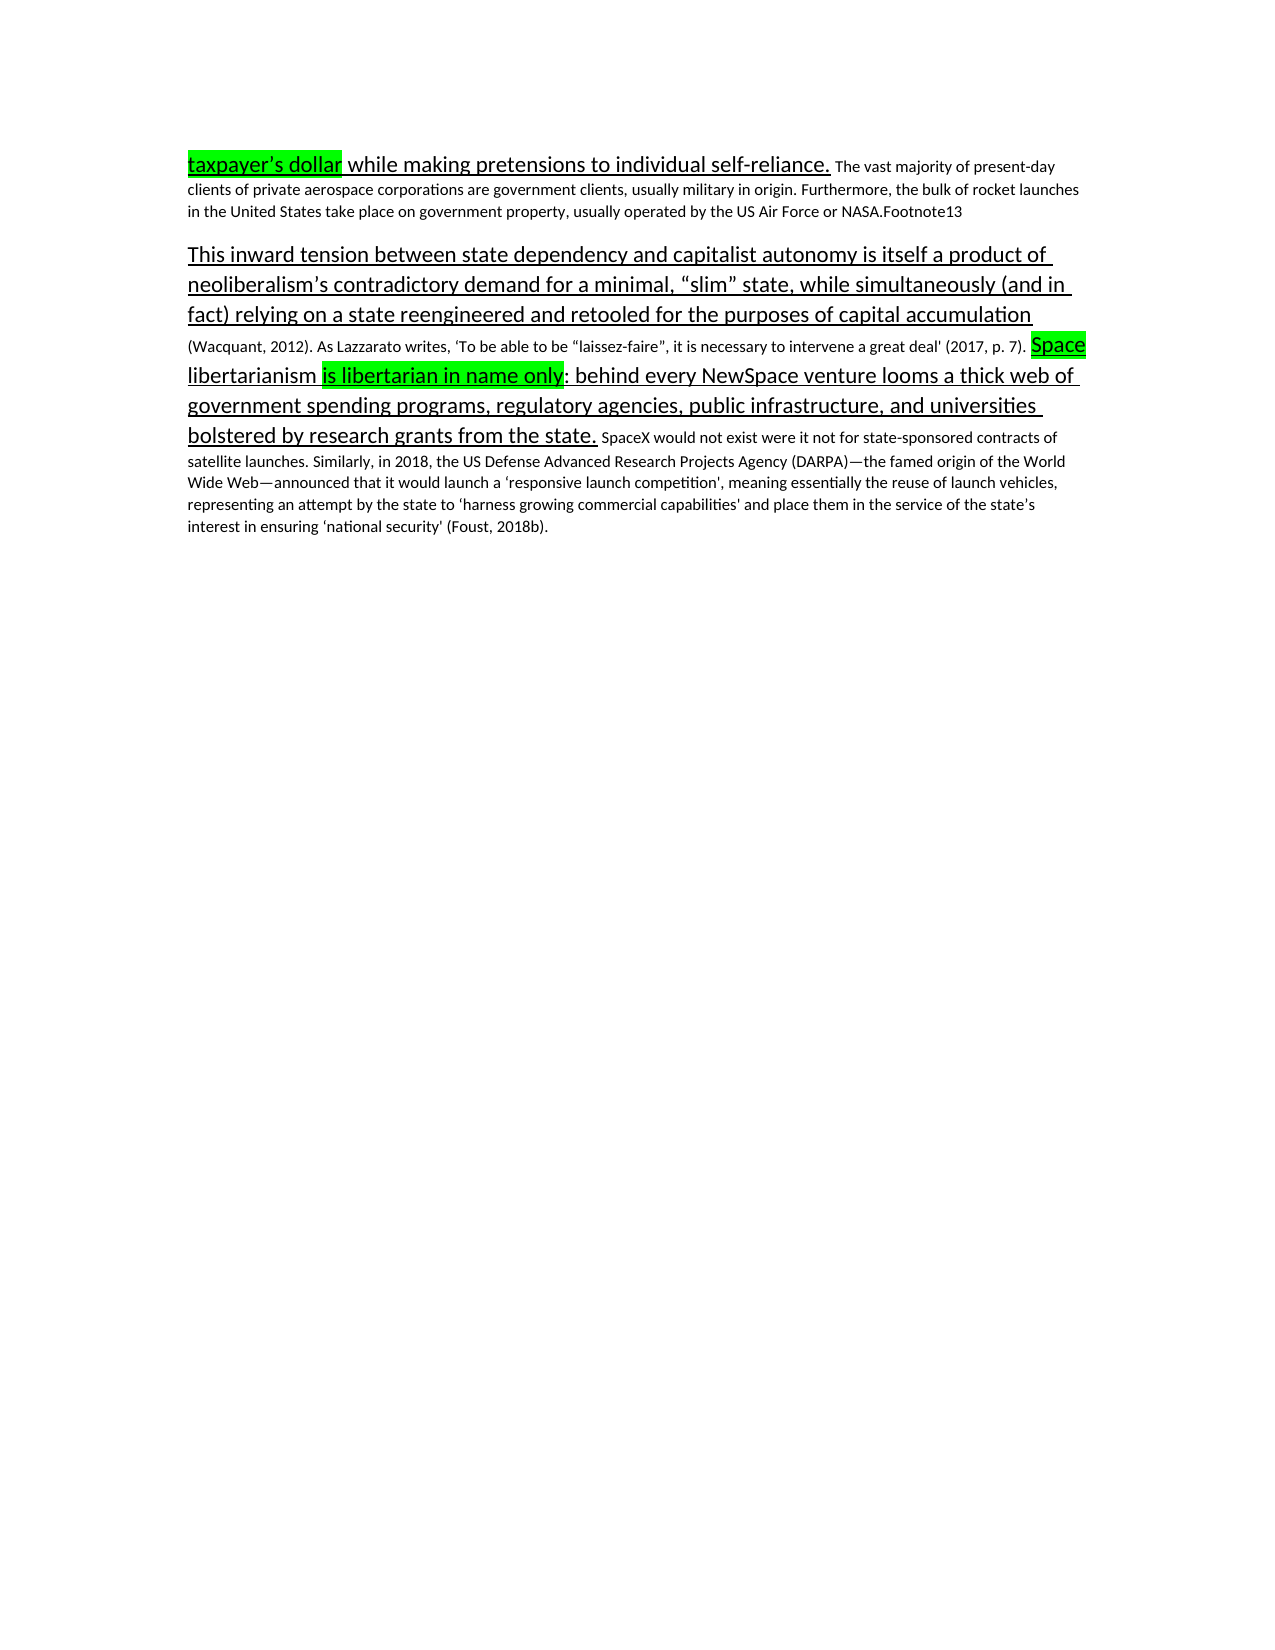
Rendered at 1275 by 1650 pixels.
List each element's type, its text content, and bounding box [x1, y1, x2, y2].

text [187, 150, 1087, 222]
text This inward tension between state dependency and capitalist autonomy is itself a product of neoliberalism’s contradictory demand for a minimal, “slim” state, while simultaneously (and in fact) relying on a state reengineered and retooled for the purposes of capital accumulation (Wacquant, 2012). As Lazzarato writes, ‘To be able to be “laissez-faire”, it is necessary to intervene a great deal' (2017, p. 7). Space libertarianism is libertarian in name only: behind every NewSpace venture looms a thick web of government spending programs, regulatory agencies, public infrastructure, and universities bolstered by research grants from the state. SpaceX would not exist were it not for state-sponsored contracts of satellite launches. Similarly, in 2018, the US Defense Advanced Research Projects Agency (DARPA)—the famed origin of the World Wide Web—announced that it would launch a ‘responsive launch competition', meaning essentially the reuse of launch vehicles, representing an attempt by the state to ‘harness growing commercial capabilities' and place them in the service of the state’s interest in ensuring ‘national security' (Foust, 2018b). [187, 240, 1087, 537]
